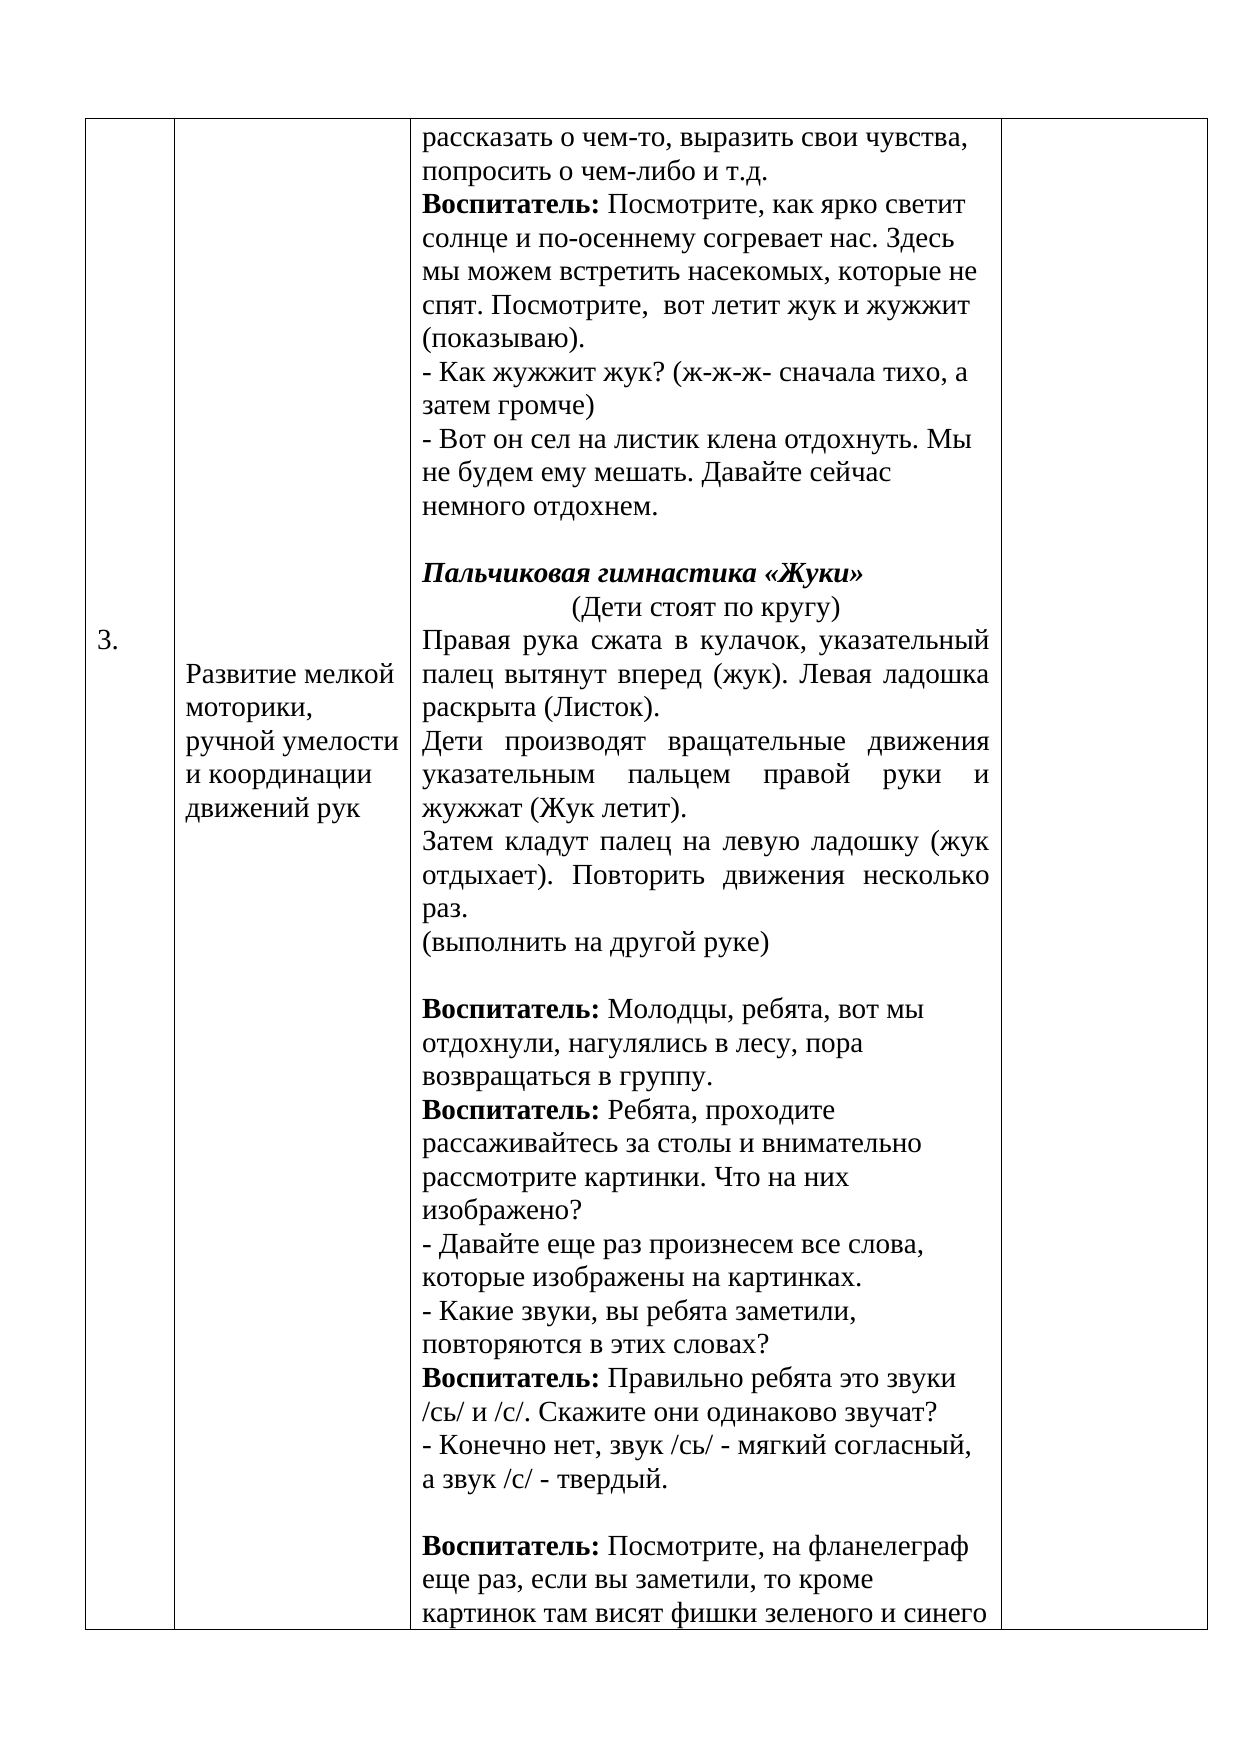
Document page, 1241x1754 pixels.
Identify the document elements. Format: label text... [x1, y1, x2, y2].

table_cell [1002, 119, 1207, 1628]
table_cell 1. 2. 3. 5. 6. 7. [86, 119, 174, 1628]
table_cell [175, 119, 410, 1628]
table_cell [411, 119, 1001, 1628]
